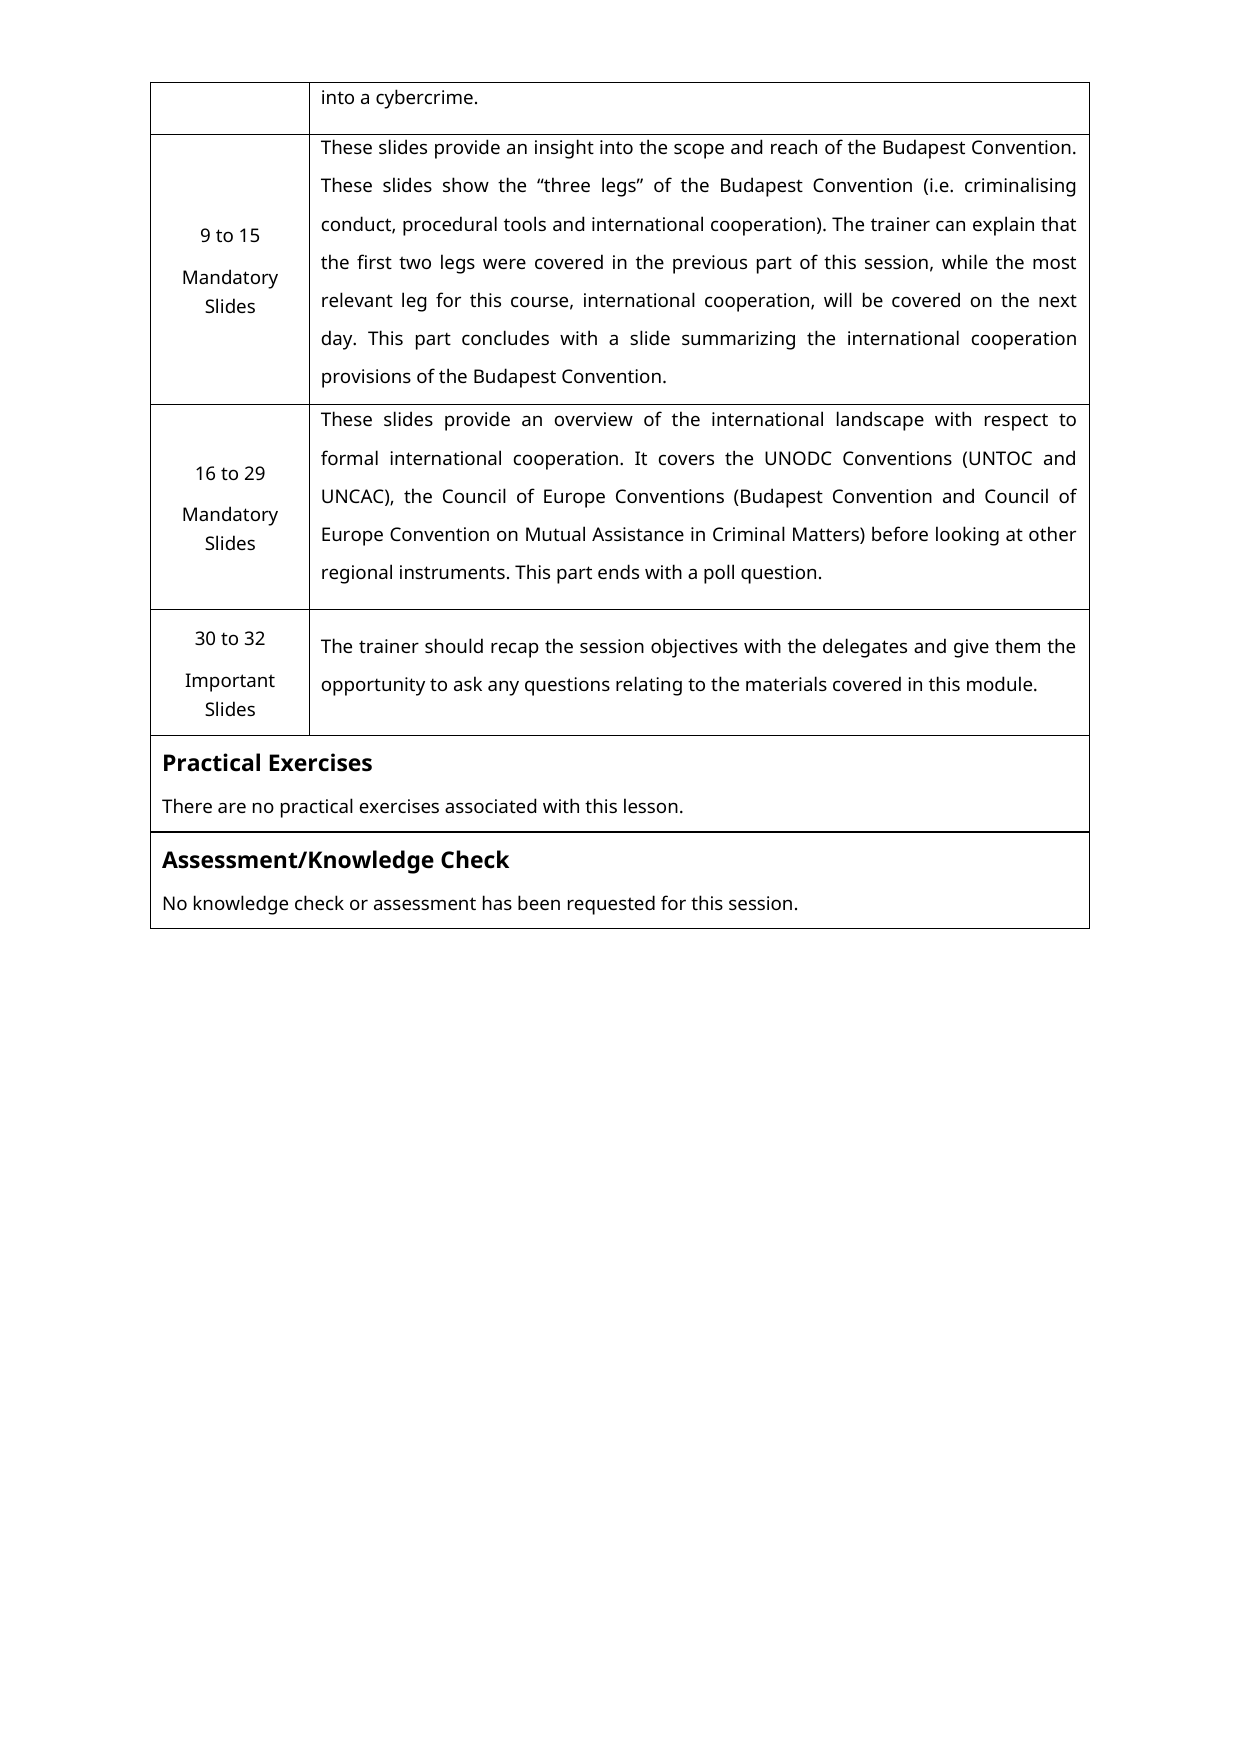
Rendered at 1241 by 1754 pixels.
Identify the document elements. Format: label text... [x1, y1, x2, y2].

table_cell 16 to 29 Mandatory Slides [151, 405, 309, 608]
table_cell Assessment/Knowledge Check No knowledge check or assessment has been requested for this session. [151, 833, 1089, 928]
table_cell 9 to 15 Mandatory Slides [151, 135, 309, 404]
table_cell 30 to 32 Important Slides [151, 610, 309, 734]
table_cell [310, 83, 1089, 133]
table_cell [151, 83, 309, 133]
table_cell The trainer should recap the session objectives with the delegates and give them the opportunity to ask any questions relating to the materials covered in this module. [310, 610, 1089, 734]
table_cell These slides provide an insight into the scope and reach of the Budapest Convention. These slides show the “three legs” of the Budapest Convention (i.e. criminalising conduct, procedural tools and international cooperation). The trainer can explain that the first two legs were covered in the previous part of this session, while the most relevant leg for this course, international cooperation, will be covered on the next day. This part concludes with a slide summarizing the international cooperation provisions of the Budapest Convention. [310, 135, 1089, 404]
table_cell Practical Exercises There are no practical exercises associated with this lesson. [151, 736, 1089, 831]
table_cell These slides provide an overview of the international landscape with respect to formal international cooperation. It covers the UNODC Conventions (UNTOC and UNCAC), the Council of Europe Conventions (Budapest Convention and Council of Europe Convention on Mutual Assistance in Criminal Matters) before looking at other regional instruments. This part ends with a poll question. [310, 405, 1089, 608]
